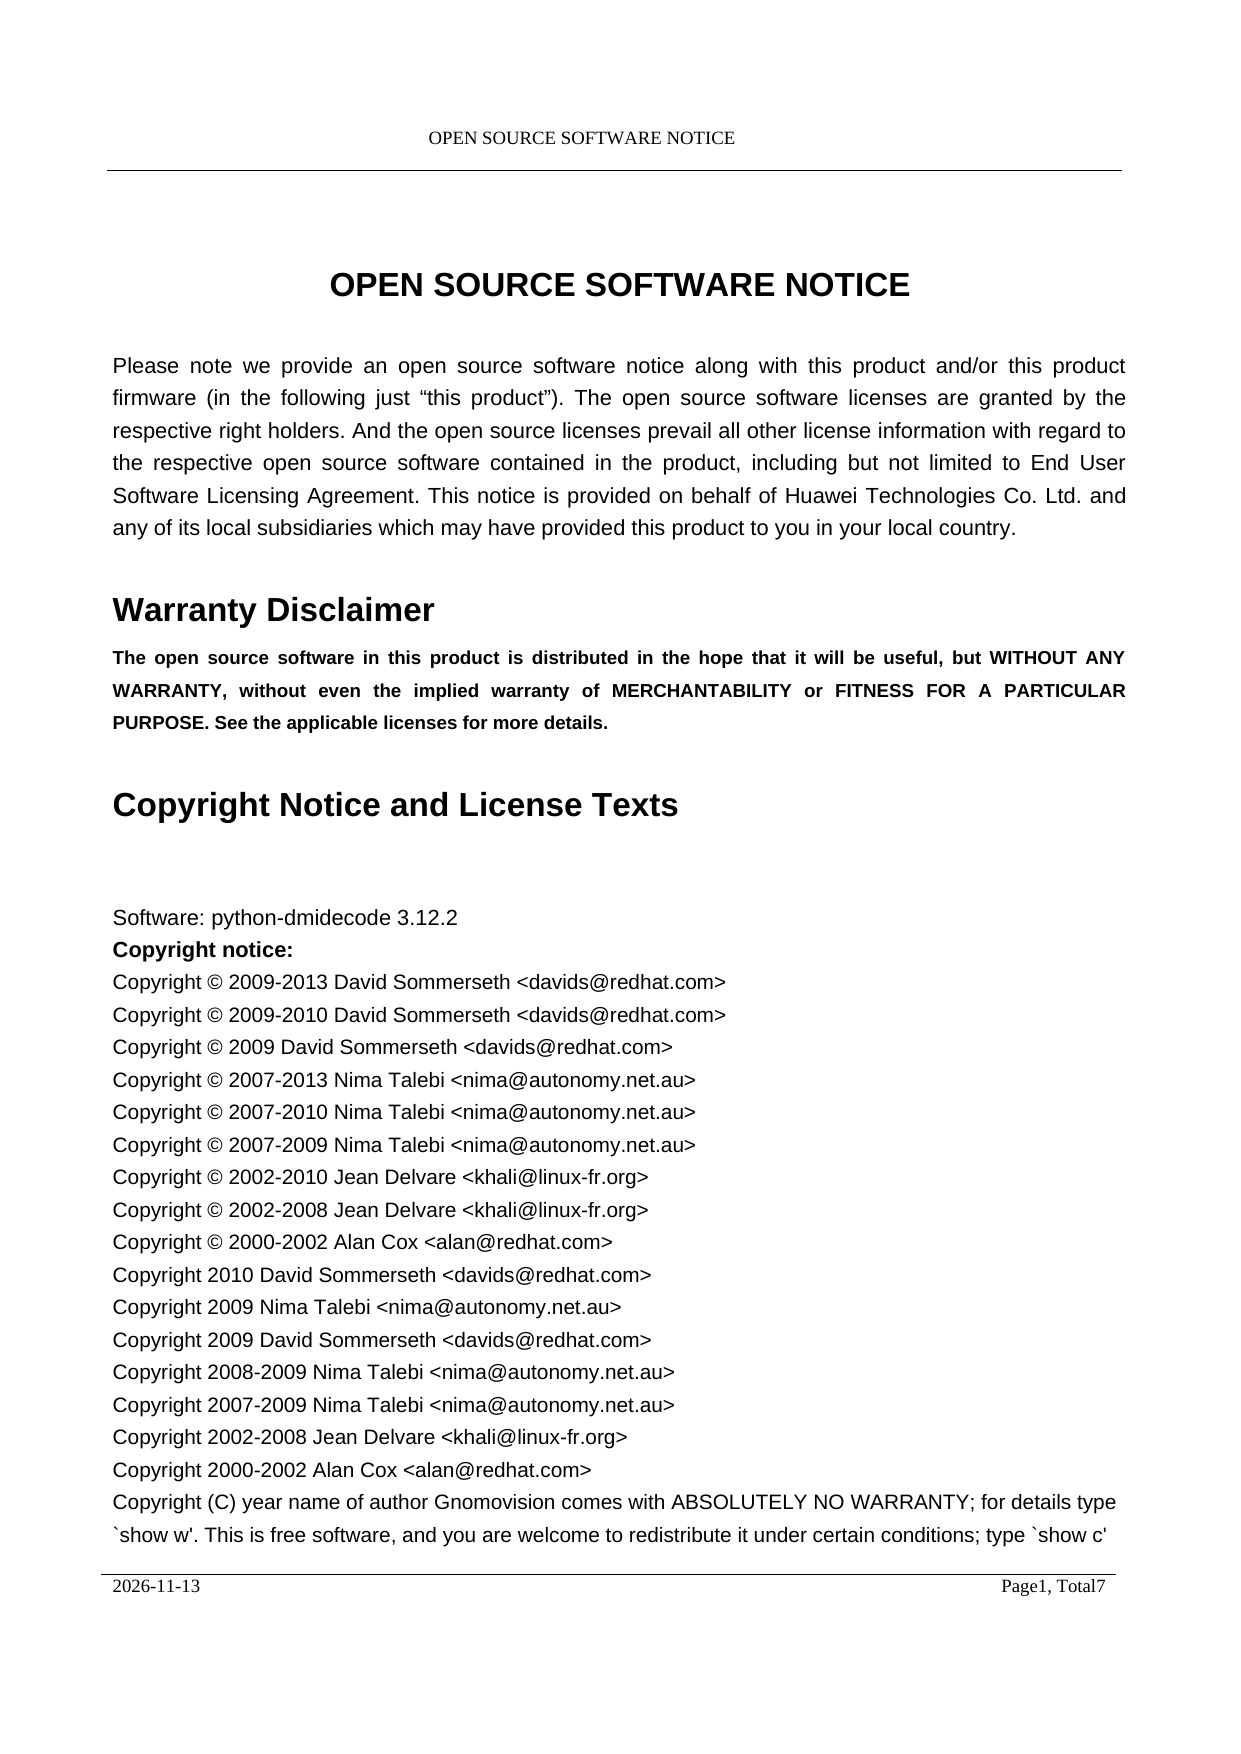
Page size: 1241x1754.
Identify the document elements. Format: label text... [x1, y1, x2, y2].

text Please note we provide an open source software notice along with this product and/or this product firmware (in the following just “this product”). The open source software licenses are granted by the respective right holders. And the open source licenses prevail all other license information with regard to the respective open source software contained in the product, including but not limited to End User Software Licensing Agreement. This notice is provided on behalf of Huawei Technologies Co. Ltd. and any of its local subsidiaries which may have provided this product to you in your local country. [112, 349, 1128, 544]
text Copyright notice: [112, 933, 1128, 966]
text Copyright 2000-2002 Alan Cox <alan@redhat.com> [112, 1453, 1128, 1486]
text OPEN SOURCE SOFTWARE NOTICE [112, 251, 1128, 316]
text Copyright 2009 Nima Talebi <nima@autonomy.net.au> [112, 1291, 1128, 1323]
text Copyright © 2002-2008 Jean Delvare <khali@linux-fr.org> [112, 1193, 1128, 1226]
text Copyright 2009 David Sommerseth <davids@redhat.com> [112, 1323, 1128, 1356]
text Copyright 2008-2009 Nima Talebi <nima@autonomy.net.au> [112, 1356, 1128, 1388]
text Copyright 2010 David Sommerseth <davids@redhat.com> [112, 1258, 1128, 1291]
text Copyright © 2007-2010 Nima Talebi <nima@autonomy.net.au> [112, 1096, 1128, 1128]
text Copyright © 2007-2013 Nima Talebi <nima@autonomy.net.au> [112, 1063, 1128, 1096]
text Copyright © 2000-2002 Alan Cox <alan@redhat.com> [112, 1226, 1128, 1258]
text Software: python-dmidecode 3.12.2 [112, 901, 1128, 933]
text Copyright © 2002-2010 Jean Delvare <khali@linux-fr.org> [112, 1161, 1128, 1193]
text Copyright © 2009-2010 David Sommerseth <davids@redhat.com> [112, 998, 1128, 1031]
text Warranty Disclaimer [112, 576, 1128, 641]
text Copyright © 2007-2009 Nima Talebi <nima@autonomy.net.au> [112, 1128, 1128, 1161]
text Copyright © 2009 David Sommerseth <davids@redhat.com> [112, 1031, 1128, 1063]
text Copyright 2002-2008 Jean Delvare <khali@linux-fr.org> [112, 1421, 1128, 1453]
text Copyright © 2009-2013 David Sommerseth <davids@redhat.com> [112, 966, 1128, 998]
text Copyright 2007-2009 Nima Talebi <nima@autonomy.net.au> [112, 1388, 1128, 1421]
text Copyright Notice and License Texts [112, 771, 1128, 836]
text The open source software in this product is distributed in the hope that it will be useful, but WITHOUT ANY WARRANTY, without even the implied warranty of MERCHANTABILITY or FITNESS FOR A PARTICULAR PURPOSE. See the applicable licenses for more details. [112, 641, 1128, 739]
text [112, 1486, 1128, 1551]
